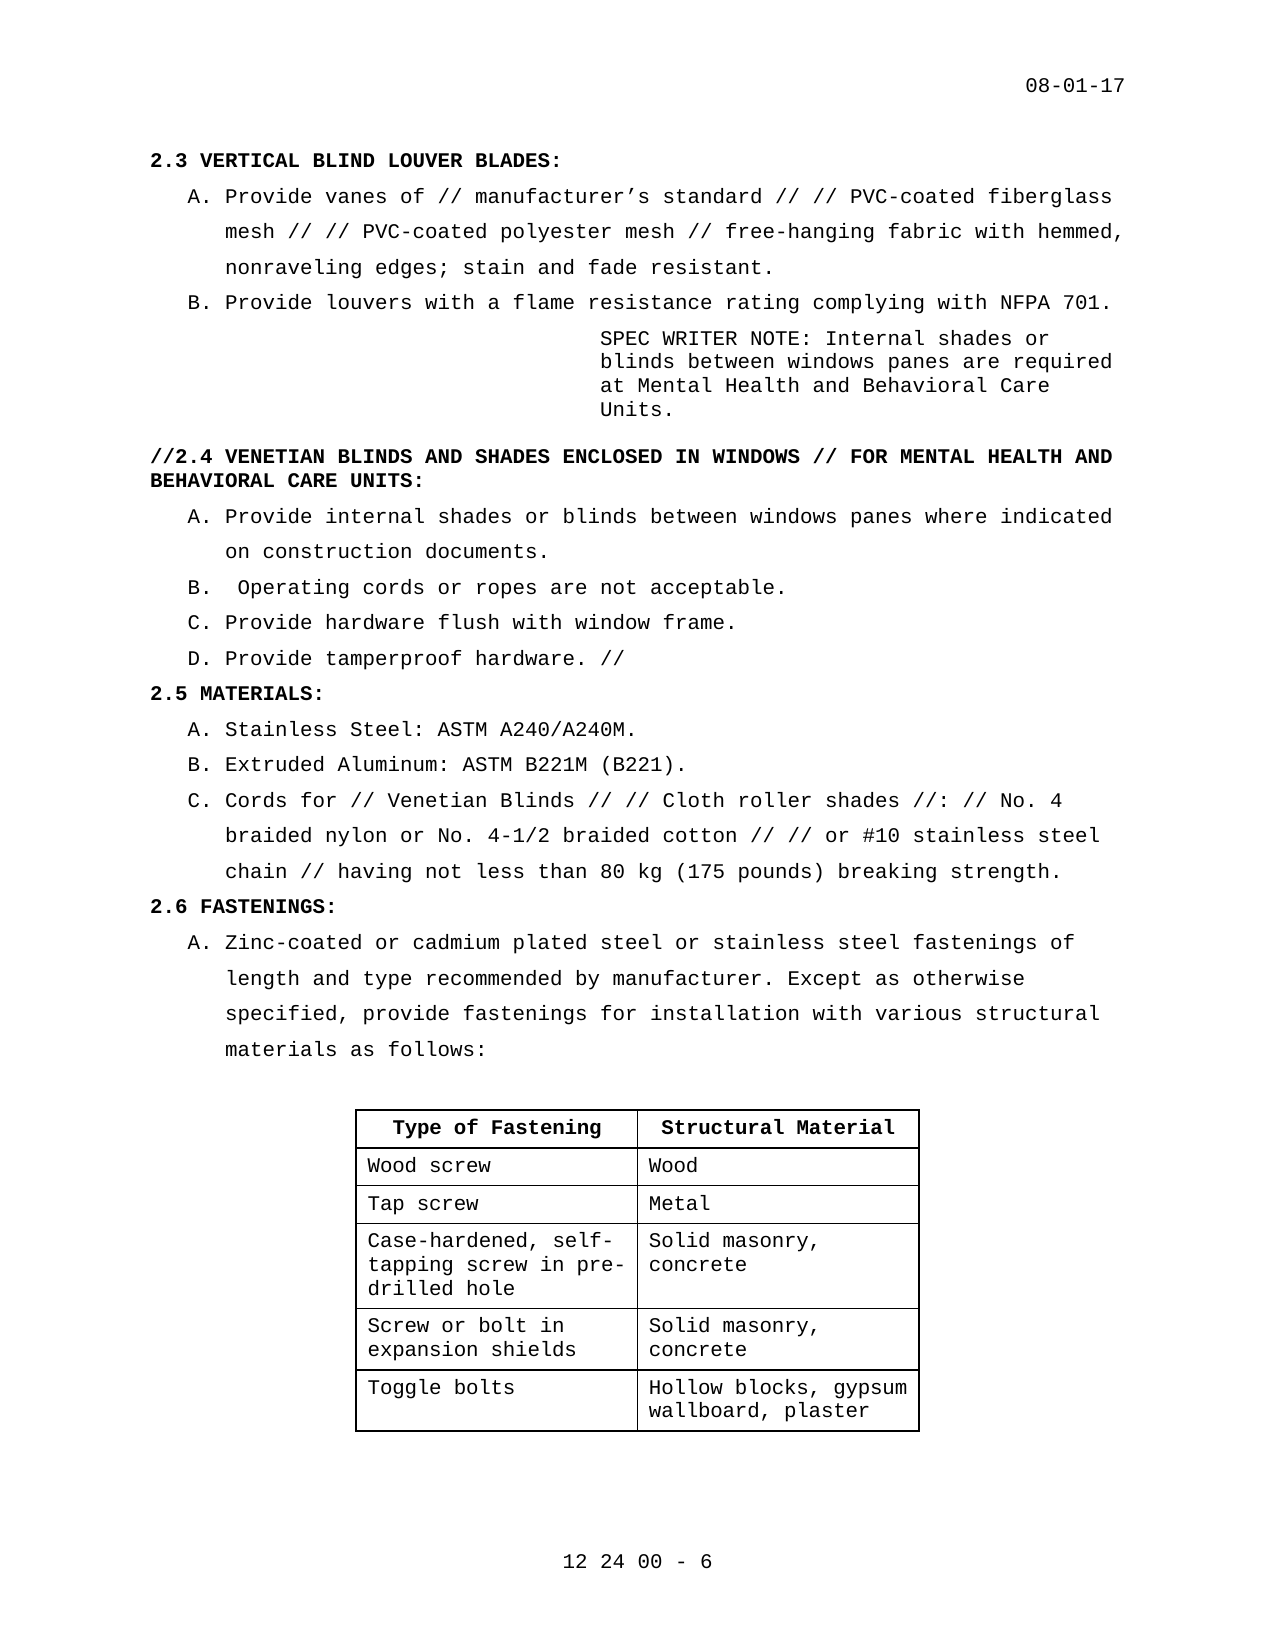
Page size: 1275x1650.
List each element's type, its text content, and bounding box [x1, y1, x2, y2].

table_cell Metal [638, 1186, 918, 1222]
text A. Zinc-coated or cadmium plated steel or stainless steel fastenings of length and type recommended by manufacturer. Except as otherwise specified, provide fastenings for installation with various structural materials as follows: [187, 932, 1125, 1062]
table_cell Case-hardened, self-tapping screw in pre-drilled hole [357, 1224, 637, 1307]
table_cell Hollow blocks, gypsum wallboard, plaster [638, 1371, 918, 1430]
table_cell Toggle bolts [357, 1371, 637, 1430]
text B. Extruded Aluminum: ASTM B221M (B221). [187, 754, 1125, 778]
text 2.3 VERTICal BLIND LOUVER BLADES: [150, 150, 1125, 174]
table_header Type of Fastening [357, 1111, 637, 1147]
text A. Stainless Steel: ASTM A240/A240M. [187, 719, 1125, 743]
text C. Cords for // Venetian Blinds // // Cloth roller shades //: // No. 4 braided nylon or No. 4-1/2 braided cotton // // or #10 stainless steel chain // having not less than 80 kg (175 pounds) breaking strength. [187, 790, 1125, 884]
table_cell Screw or bolt in expansion shields [357, 1309, 637, 1369]
text B. Provide louvers with a flame resistance rating complying with NFPA 701. [187, 292, 1125, 316]
text //2.4 venetian blinds and shades enclosed in windows // FOR MENTAL HEALTH AND BEHAVIORAL care units: [150, 446, 1125, 493]
table_cell Wood [638, 1149, 918, 1185]
table_cell Tap screw [357, 1186, 637, 1222]
text A. Provide vanes of // manufacturer’s standard // // PVC-coated fiberglass mesh // // PVC-coated polyester mesh // free-hanging fabric with hemmed, nonraveling edges; stain and fade resistant. [187, 186, 1125, 281]
table_cell Solid masonry, concrete [638, 1309, 918, 1369]
text B. Operating cords or ropes are not acceptable. [187, 577, 1125, 600]
table_cell Wood screw [357, 1149, 637, 1185]
text D. Provide tamperproof hardware. // [187, 647, 1125, 671]
text 2.6 FASTENINGS: [150, 896, 1125, 920]
text A. Provide internal shades or blinds between windows panes where indicated on construction documents. [187, 506, 1125, 565]
table_cell Solid masonry, concrete [638, 1224, 918, 1307]
table_header Structural Material [638, 1111, 918, 1147]
text C. Provide hardware flush with window frame. [187, 612, 1125, 636]
text 2.5 materials: [150, 683, 1125, 707]
text SPEC WRITER NOTE: Internal shades or blinds between windows panes are required at Mental Health and Behavioral Care Units. [600, 328, 1125, 422]
